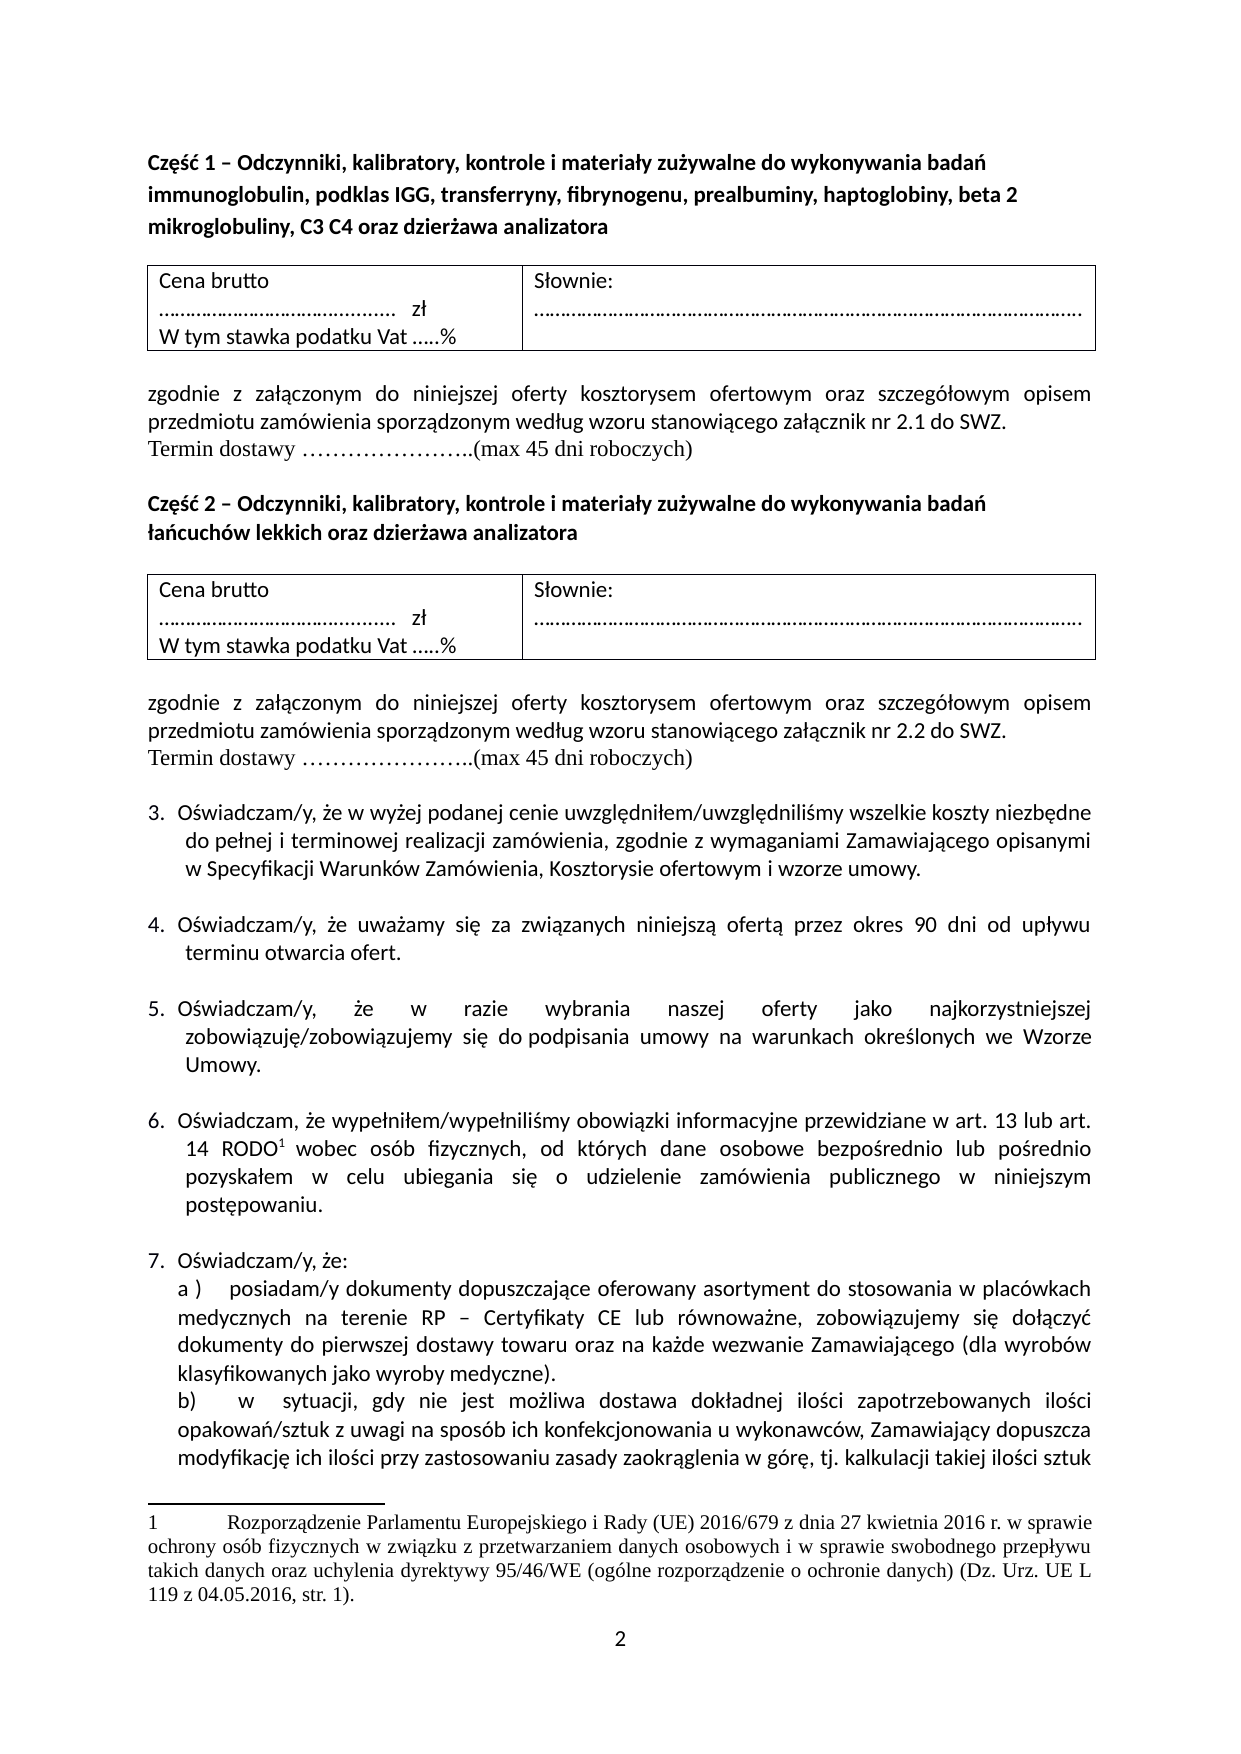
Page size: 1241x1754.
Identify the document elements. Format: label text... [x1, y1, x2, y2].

text zgodnie z załączonym do niniejszej oferty kosztorysem ofertowym oraz szczegółowym opisem przedmiotu zamówienia sporządzonym według wzoru stanowiącego załącznik nr 2.1 do SWZ. [148, 379, 1093, 435]
list Oświadczam/y, że w razie wybrania naszej oferty jako najkorzystniejszej zobowiązuję/zobowiązujemy się do podpisania umowy na warunkach określonych we Wzorze Umowy. [148, 994, 1093, 1078]
list Oświadczam/y, że w wyżej podanej cenie uwzględniłem/uwzględniliśmy wszelkie koszty niezbędne do pełnej i terminowej realizacji zamówienia, zgodnie z wymaganiami Zamawiającego opisanymi w Specyfikacji Warunków Zamówienia, Kosztorysie ofertowym i wzorze umowy. [148, 798, 1093, 882]
table_header Cena brutto ……………………………........... zł W tym stawka podatku Vat …..% [148, 266, 522, 350]
text zgodnie z załączonym do niniejszej oferty kosztorysem ofertowym oraz szczegółowym opisem przedmiotu zamówienia sporządzonym według wzoru stanowiącego załącznik nr 2.2 do SWZ. [148, 688, 1093, 744]
text Termin dostawy …………………..(max 45 dni roboczych) [148, 744, 1093, 770]
list Oświadczam, że wypełniłem/wypełniliśmy obowiązki informacyjne przewidziane w art. 13 lub art. 14 RODO wobec osób fizycznych, od których dane osobowe bezpośrednio lub pośrednio pozyskałem w celu ubiegania się o udzielenie zamówienia publicznego w niniejszym postępowaniu. [148, 1106, 1093, 1218]
table_header Słownie: ………………………………………………………………………………………….. [523, 266, 1095, 350]
table_header Słownie: ………………………………………………………………………………………….. [523, 575, 1095, 659]
text Część 2 – Odczynniki, kalibratory, kontrole i materiały zużywalne do wykonywania badań łańcuchów lekkich oraz dzierżawa analizatora [148, 489, 1093, 546]
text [177, 1387, 1093, 1471]
text Część 1 – Odczynniki, kalibratory, kontrole i materiały zużywalne do wykonywania badań immunoglobulin, podklas IGG, transferryny, fibrynogenu, prealbuminy, haptoglobiny, beta 2 mikroglobuliny, C3 C4 oraz dzierżawa analizatora [148, 148, 1093, 240]
text Termin dostawy …………………..(max 45 dni roboczych) [148, 435, 1093, 462]
list Oświadczam/y, że uważamy się za związanych niniejszą ofertą przez okres 90 dni od upływu terminu otwarcia ofert. [148, 910, 1093, 966]
table_header Cena brutto ……………………………........... zł W tym stawka podatku Vat …..% [148, 575, 522, 659]
text a ) posiadam/y dokumenty dopuszczające oferowany asortyment do stosowania w placówkach medycznych na terenie RP – Certyfikaty CE lub równoważne, zobowiązujemy się dołączyć dokumenty do pierwszej dostawy towaru oraz na każde wezwanie Zamawiającego (dla wyrobów klasyfikowanych jako wyroby medyczne). [177, 1274, 1093, 1387]
list Oświadczam/y, że: [148, 1247, 1093, 1274]
